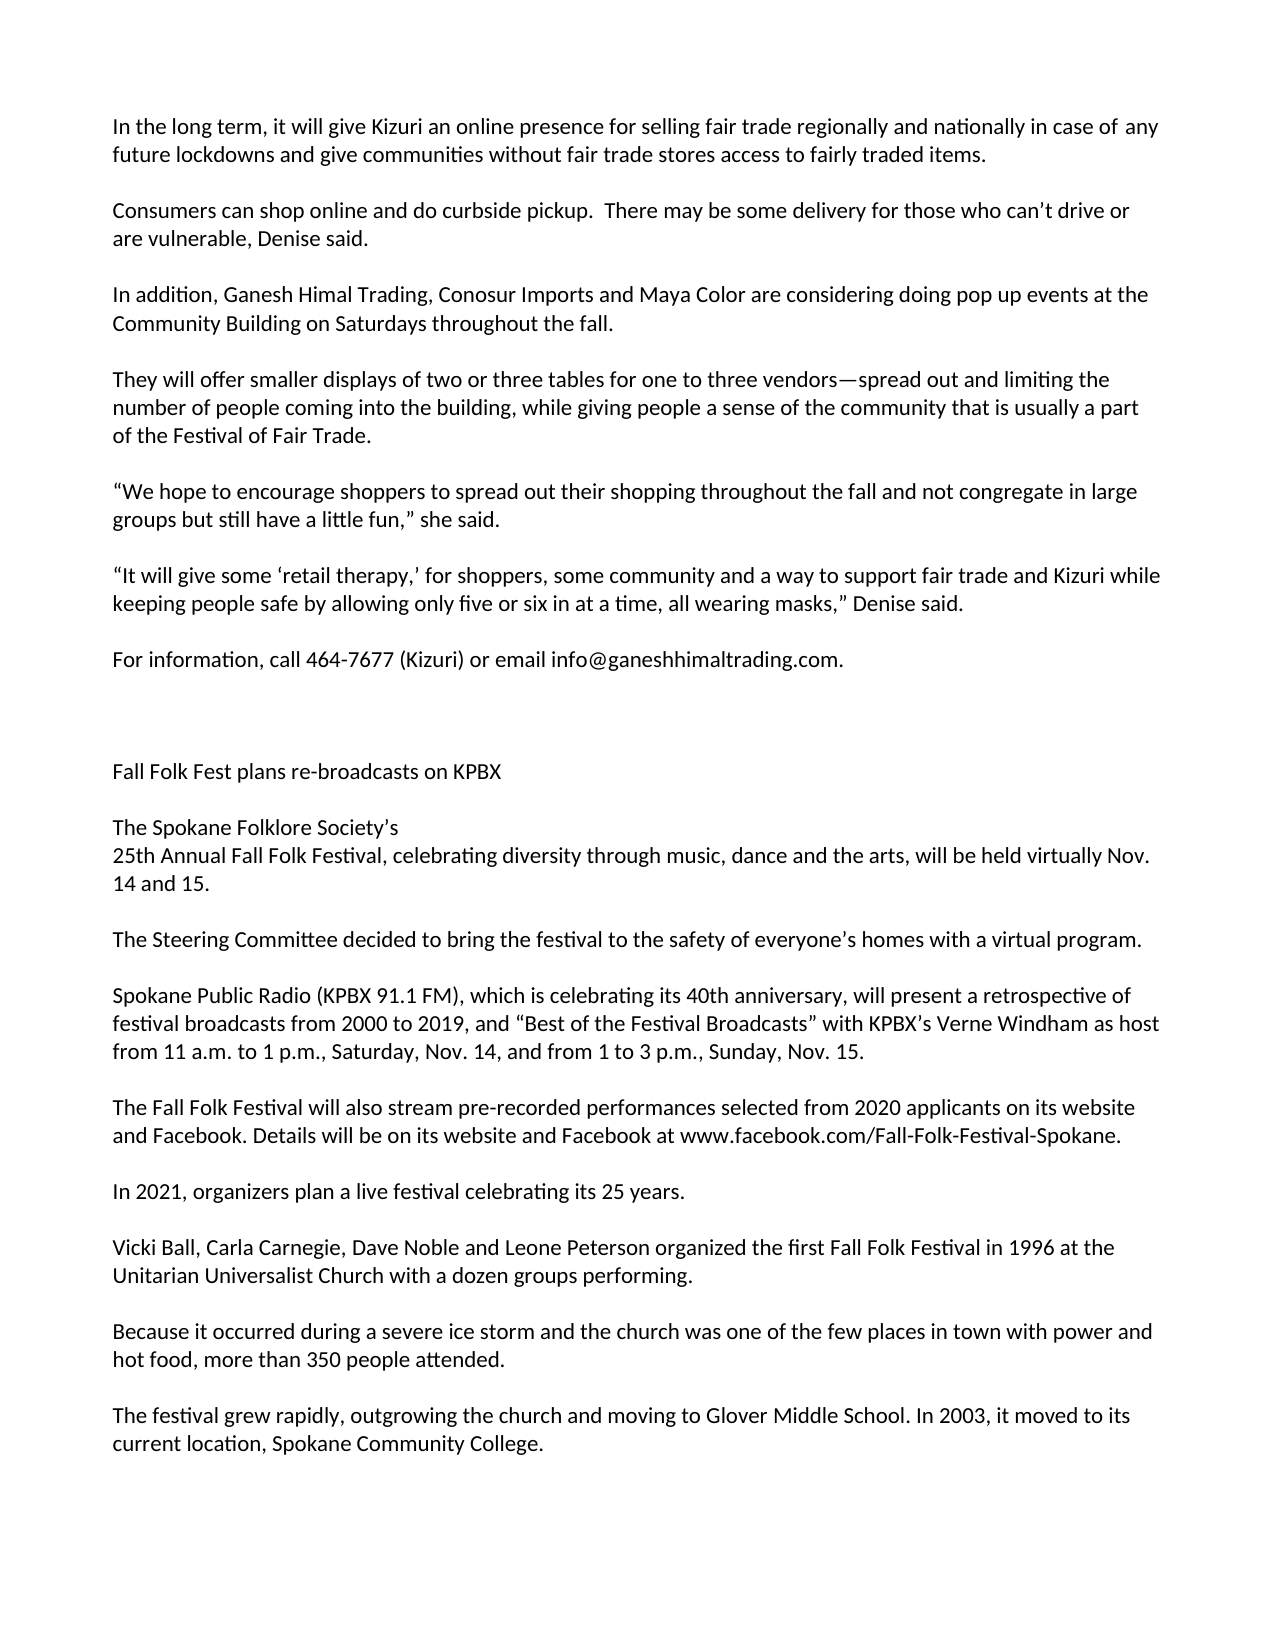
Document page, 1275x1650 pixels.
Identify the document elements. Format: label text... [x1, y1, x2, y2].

text In the long term, it will give Kizuri an online presence for selling fair trade regionally and nationally in case of any future lockdowns and give communities without fair trade stores access to fairly traded items. [112, 112, 1162, 168]
text They will offer smaller displays of two or three tables for one to three vendors—spread out and limiting the number of people coming into the building, while giving people a sense of the community that is usually a part of the Festival of Fair Trade. [112, 365, 1162, 449]
text Spokane Public Radio (KPBX 91.1 FM), which is celebrating its 40th anniversary, will present a retrospective of festival broadcasts from 2000 to 2019, and “Best of the Festival Broadcasts” with KPBX’s Verne Windham as host from 11 a.m. to 1 p.m., Saturday, Nov. 14, and from 1 to 3 p.m., Sunday, Nov. 15. [112, 981, 1162, 1065]
text In addition, Ganesh Himal Trading, Conosur Imports and Maya Color are considering doing pop up events at the Community Building on Saturdays throughout the fall. [112, 281, 1162, 337]
text The Fall Folk Festival will also stream pre-recorded performances selected from 2020 applicants on its website and Facebook. Details will be on its website and Facebook at www.facebook.com/Fall-Folk-Festival-Spokane. [112, 1093, 1162, 1149]
text The festival grew rapidly, outgrowing the church and moving to Glover Middle School. In 2003, it moved to its current location, Spokane Community College. [112, 1401, 1162, 1457]
text Vicki Ball, Carla Carnegie, Dave Noble and Leone Peterson organized the first Fall Folk Festival in 1996 at the Unitarian Universalist Church with a dozen groups performing. [112, 1233, 1162, 1289]
text “It will give some ‘retail therapy,’ for shoppers, some community and a way to support fair trade and Kizuri while keeping people safe by allowing only five or six in at a time, all wearing masks,” Denise said. [112, 561, 1162, 617]
text Consumers can shop online and do curbside pickup. There may be some delivery for those who can’t drive or are vulnerable, Denise said. [112, 197, 1162, 253]
text The Steering Committee decided to bring the festival to the safety of everyone’s homes with a virtual program. [112, 925, 1162, 953]
text Because it occurred during a severe ice storm and the church was one of the few places in town with power and hot food, more than 350 people attended. [112, 1317, 1162, 1373]
text “We hope to encourage shoppers to spread out their shopping throughout the fall and not congregate in large groups but still have a little fun,” she said. [112, 477, 1162, 533]
text Fall Folk Fest plans re-broadcasts on KPBX [112, 757, 1162, 785]
text The Spokane Folklore Society’s 25th Annual Fall Folk Festival, celebrating diversity through music, dance and the arts, will be held virtually Nov. 14 and 15. [112, 813, 1162, 897]
text In 2021, organizers plan a live festival celebrating its 25 years. [112, 1177, 1162, 1205]
text For information, call 464-7677 (Kizuri) or email info@ganeshhimaltrading.com. [112, 645, 1162, 673]
